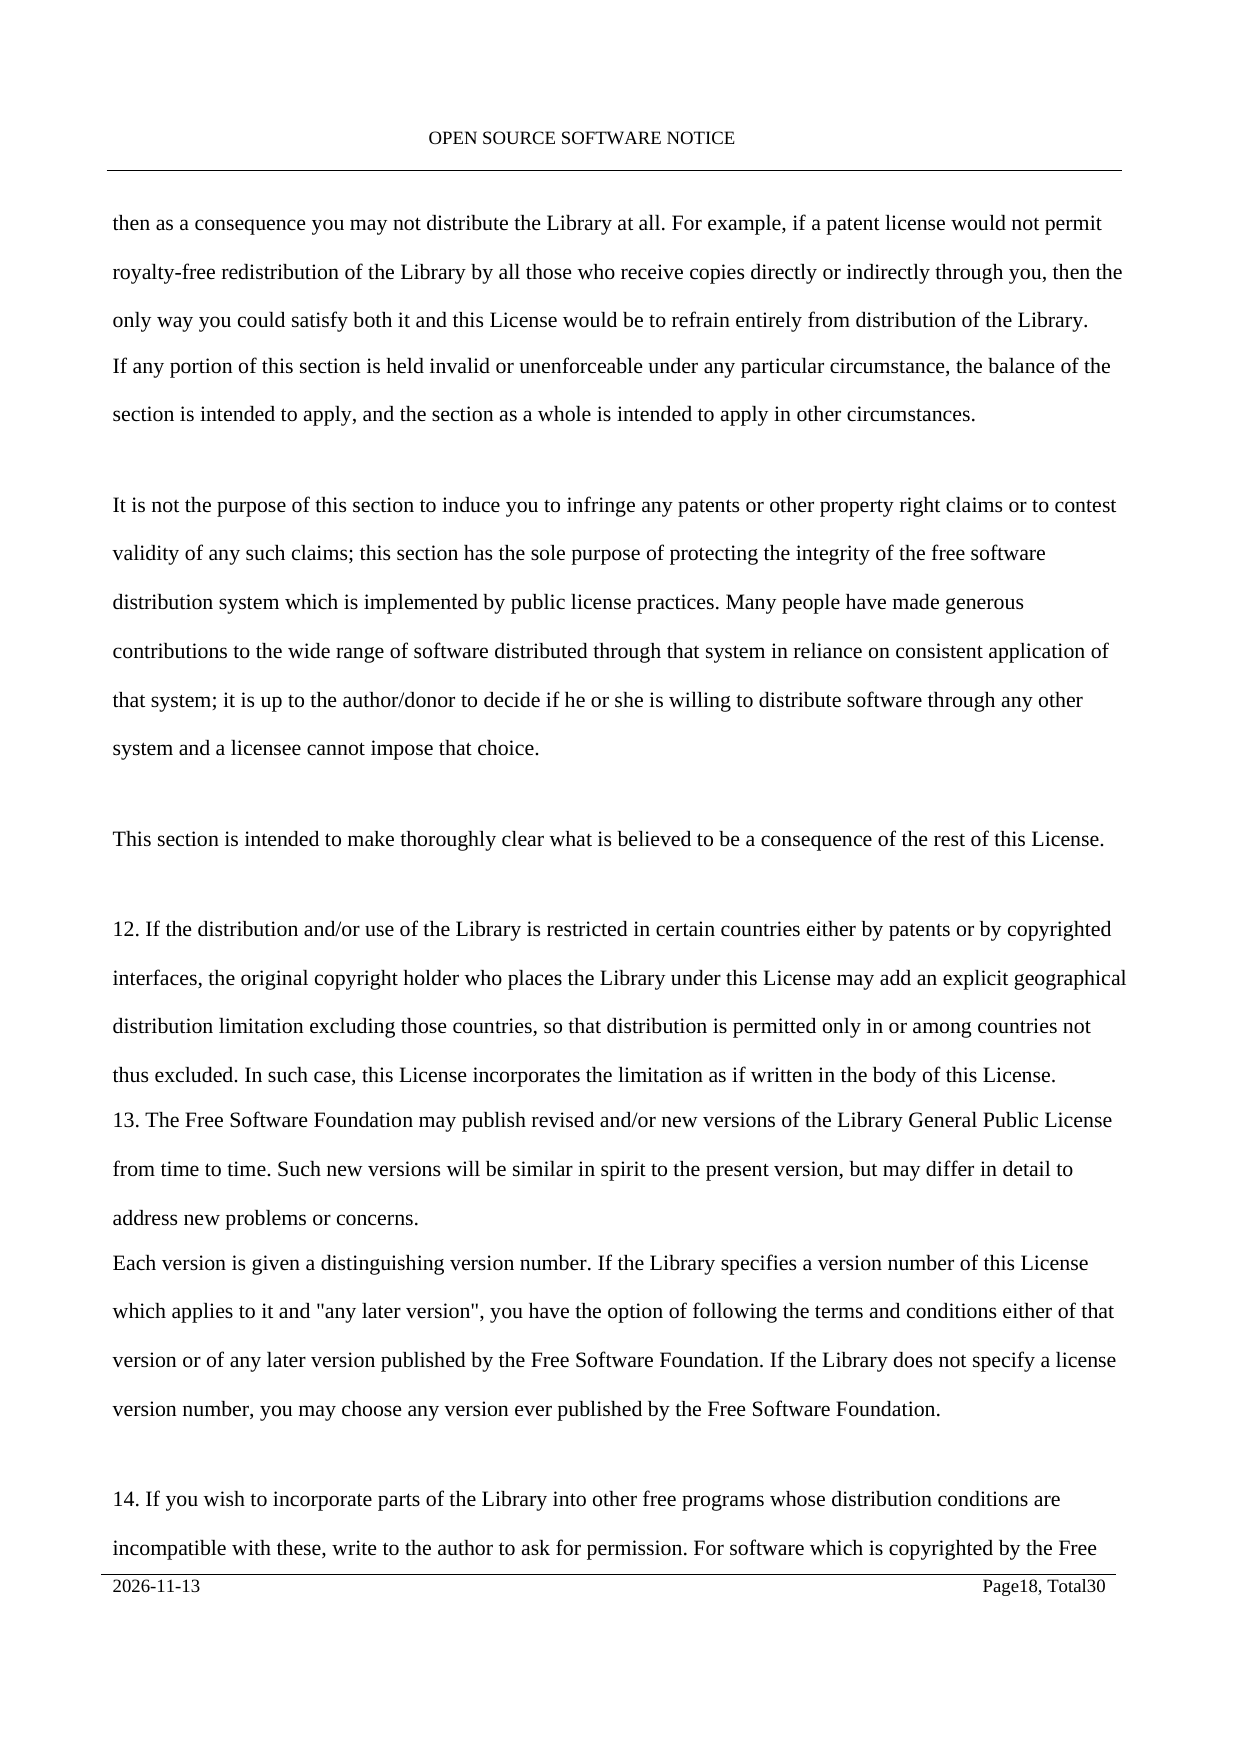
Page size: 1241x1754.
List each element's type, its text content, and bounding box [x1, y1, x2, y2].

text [112, 1482, 1128, 1564]
text Each version is given a distinguishing version number. If the Library specifies a version number of this License which applies to it and "any later version", you have the option of following the terms and conditions either of that version or of any later version published by the Free Software Foundation. If the Library does not specify a license version number, you may choose any version ever published by the Free Software Foundation. [112, 1246, 1128, 1425]
text If any portion of this section is held invalid or unenforceable under any particular circumstance, the balance of the section is intended to apply, and the section as a whole is intended to apply in other circumstances. [112, 349, 1128, 430]
text It is not the purpose of this section to induce you to infringe any patents or other property right claims or to contest validity of any such claims; this section has the sole purpose of protecting the integrity of the free software distribution system which is implemented by public license practices. Many people have made generous contributions to the wide range of software distributed through that system in reliance on consistent application of that system; it is up to the author/donor to decide if he or she is willing to distribute software through any other system and a licensee cannot impose that choice. [112, 488, 1128, 764]
text This section is intended to make thoroughly clear what is believed to be a consequence of the rest of this License. [112, 822, 1128, 854]
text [112, 206, 1128, 336]
text 12. If the distribution and/or use of the Library is restricted in certain countries either by patents or by copyrighted interfaces, the original copyright holder who places the Library under this License may add an explicit geographical distribution limitation excluding those countries, so that distribution is permitted only in or among countries not thus excluded. In such case, this License incorporates the limitation as if written in the body of this License. [112, 912, 1128, 1091]
text 13. The Free Software Foundation may publish revised and/or new versions of the Library General Public License from time to time. Such new versions will be similar in spirit to the present version, but may differ in detail to address new problems or concerns. [112, 1103, 1128, 1233]
